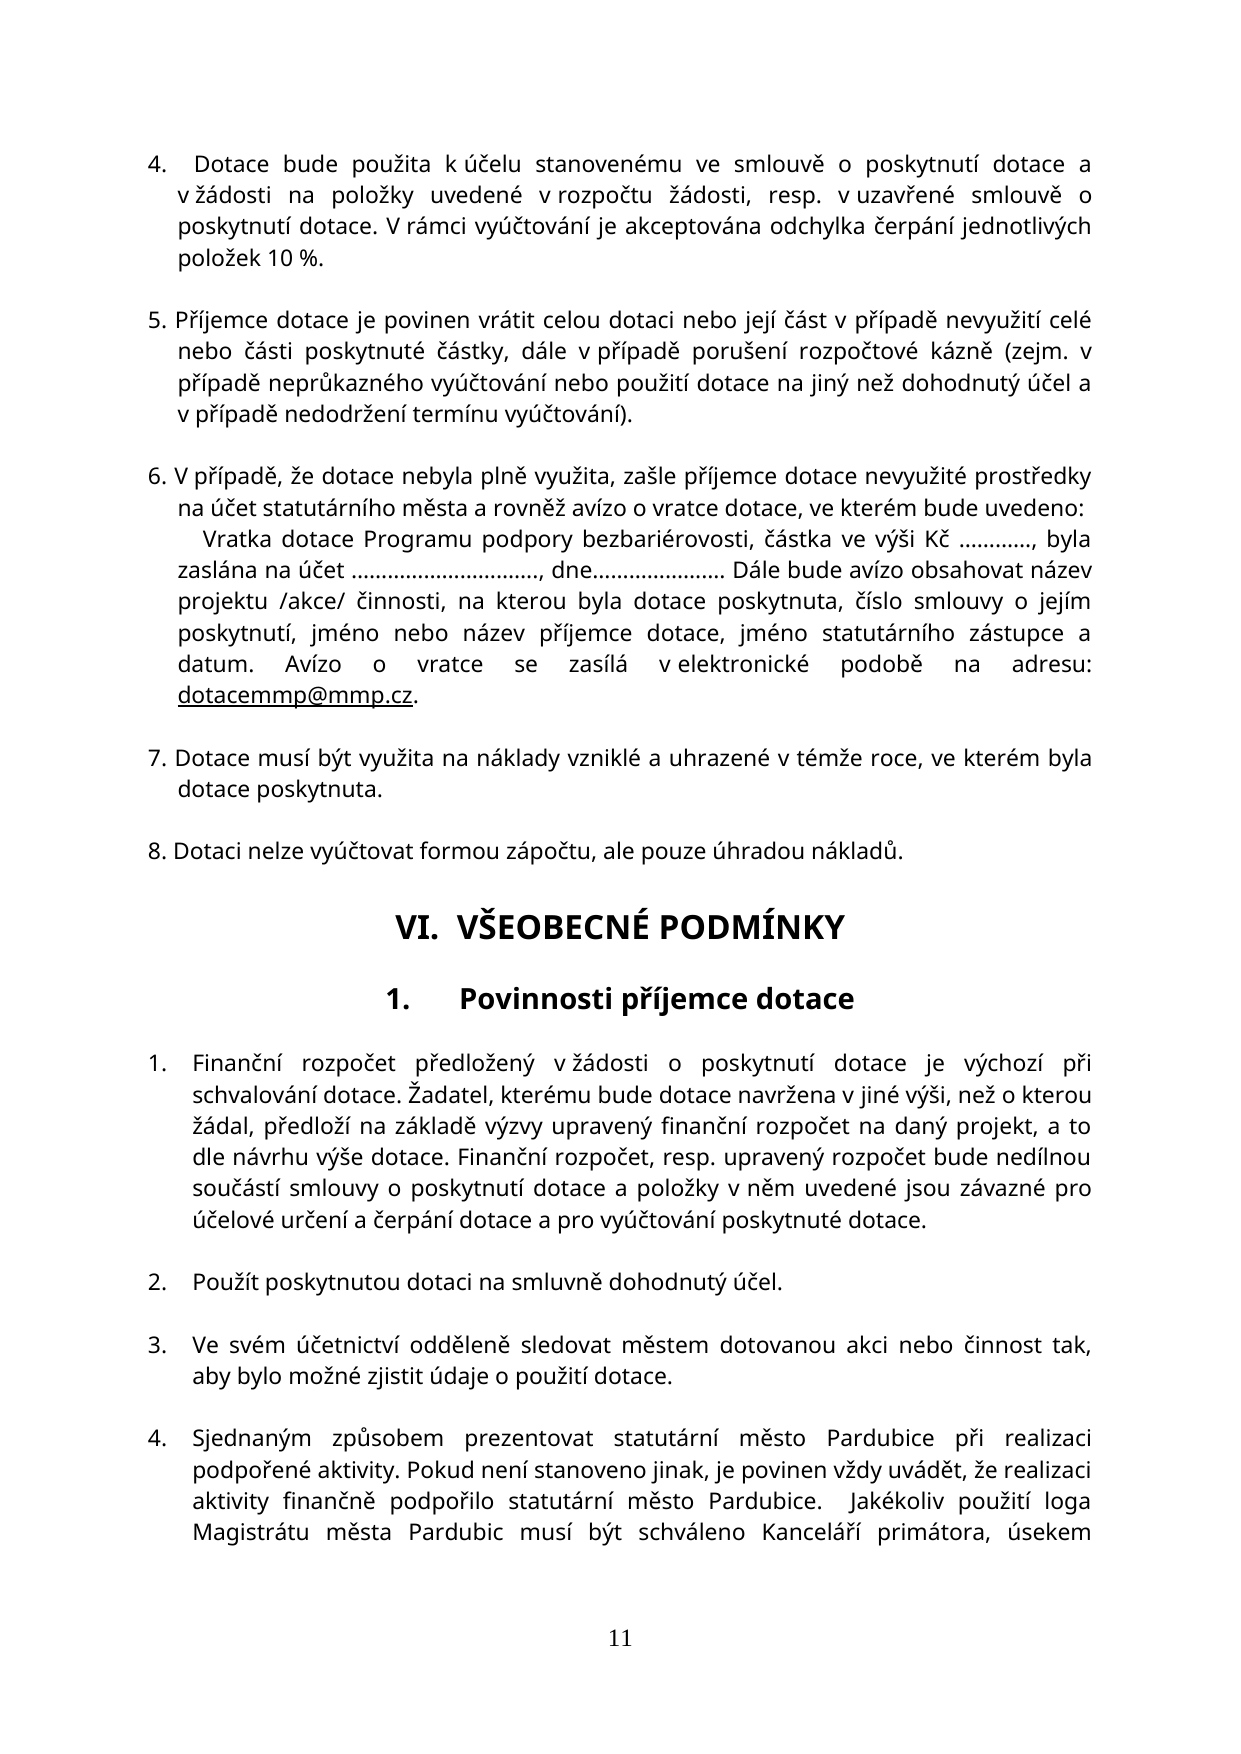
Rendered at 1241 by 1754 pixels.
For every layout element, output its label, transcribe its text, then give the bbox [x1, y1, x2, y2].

subtitle VI. VŠEOBECNÉ PODMÍNKY [148, 904, 1093, 949]
list Ve svém účetnictví odděleně sledovat městem dotovanou akci nebo činnost tak, aby bylo možné zjistit údaje o použití dotace. [148, 1329, 1093, 1391]
list Finanční rozpočet předložený v žádosti o poskytnutí dotace je výchozí při schvalování dotace. Žadatel, kterému bude dotace navržena v jiné výši, než o kterou žádal, předloží na základě výzvy upravený finanční rozpočet na daný projekt, a to dle návrhu výše dotace. Finanční rozpočet, resp. upravený rozpočet bude nedílnou součástí smlouvy o poskytnutí dotace a položky v něm uvedené jsou závazné pro účelové určení a čerpání dotace a pro vyúčtování poskytnuté dotace. [148, 1047, 1093, 1235]
subtitle Povinnosti příjemce dotace [148, 978, 1093, 1018]
text 6. V případě, že dotace nebyla plně využita, zašle příjemce dotace nevyužité prostředky na účet statutárního města a rovněž avízo o vratce dotace, ve kterém bude uvedeno: [148, 460, 1093, 523]
list Použít poskytnutou dotaci na smluvně dohodnutý účel. [148, 1266, 1093, 1297]
text 8. Dotaci nelze vyúčtovat formou zápočtu, ale pouze úhradou nákladů. [148, 835, 1093, 866]
text 4. Dotace bude použita k účelu stanovenému ve smlouvě o poskytnutí dotace a v žádosti na položky uvedené v rozpočtu žádosti, resp. v uzavřené smlouvě o poskytnutí dotace. V rámci vyúčtování je akceptována odchylka čerpání jednotlivých položek 10 %. [148, 148, 1093, 273]
list Vratka dotace Programu podpory bezbariérovosti, částka ve výši Kč …………, byla zaslána na účet …………………………., dne…………………. Dále bude avízo obsahovat název projektu /akce/ činnosti, na kterou byla dotace poskytnuta, číslo smlouvy o jejím poskytnutí, jméno nebo název příjemce dotace, jméno statutárního zástupce a datum. Avízo o vratce se zasílá v elektronické podobě na adresu: dotacemmp@mmp.cz. [148, 523, 1093, 710]
text 7. Dotace musí být využita na náklady vzniklé a uhrazené v témže roce, ve kterém byla dotace poskytnuta. [148, 741, 1093, 804]
text 5. Příjemce dotace je povinen vrátit celou dotaci nebo její část v případě nevyužití celé nebo části poskytnuté částky, dále v případě porušení rozpočtové kázně (zejm. v případě neprůkazného vyúčtování nebo použití dotace na jiný než dohodnutý účel a v případě nedodržení termínu vyúčtování). [148, 304, 1093, 429]
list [148, 1422, 1093, 1547]
